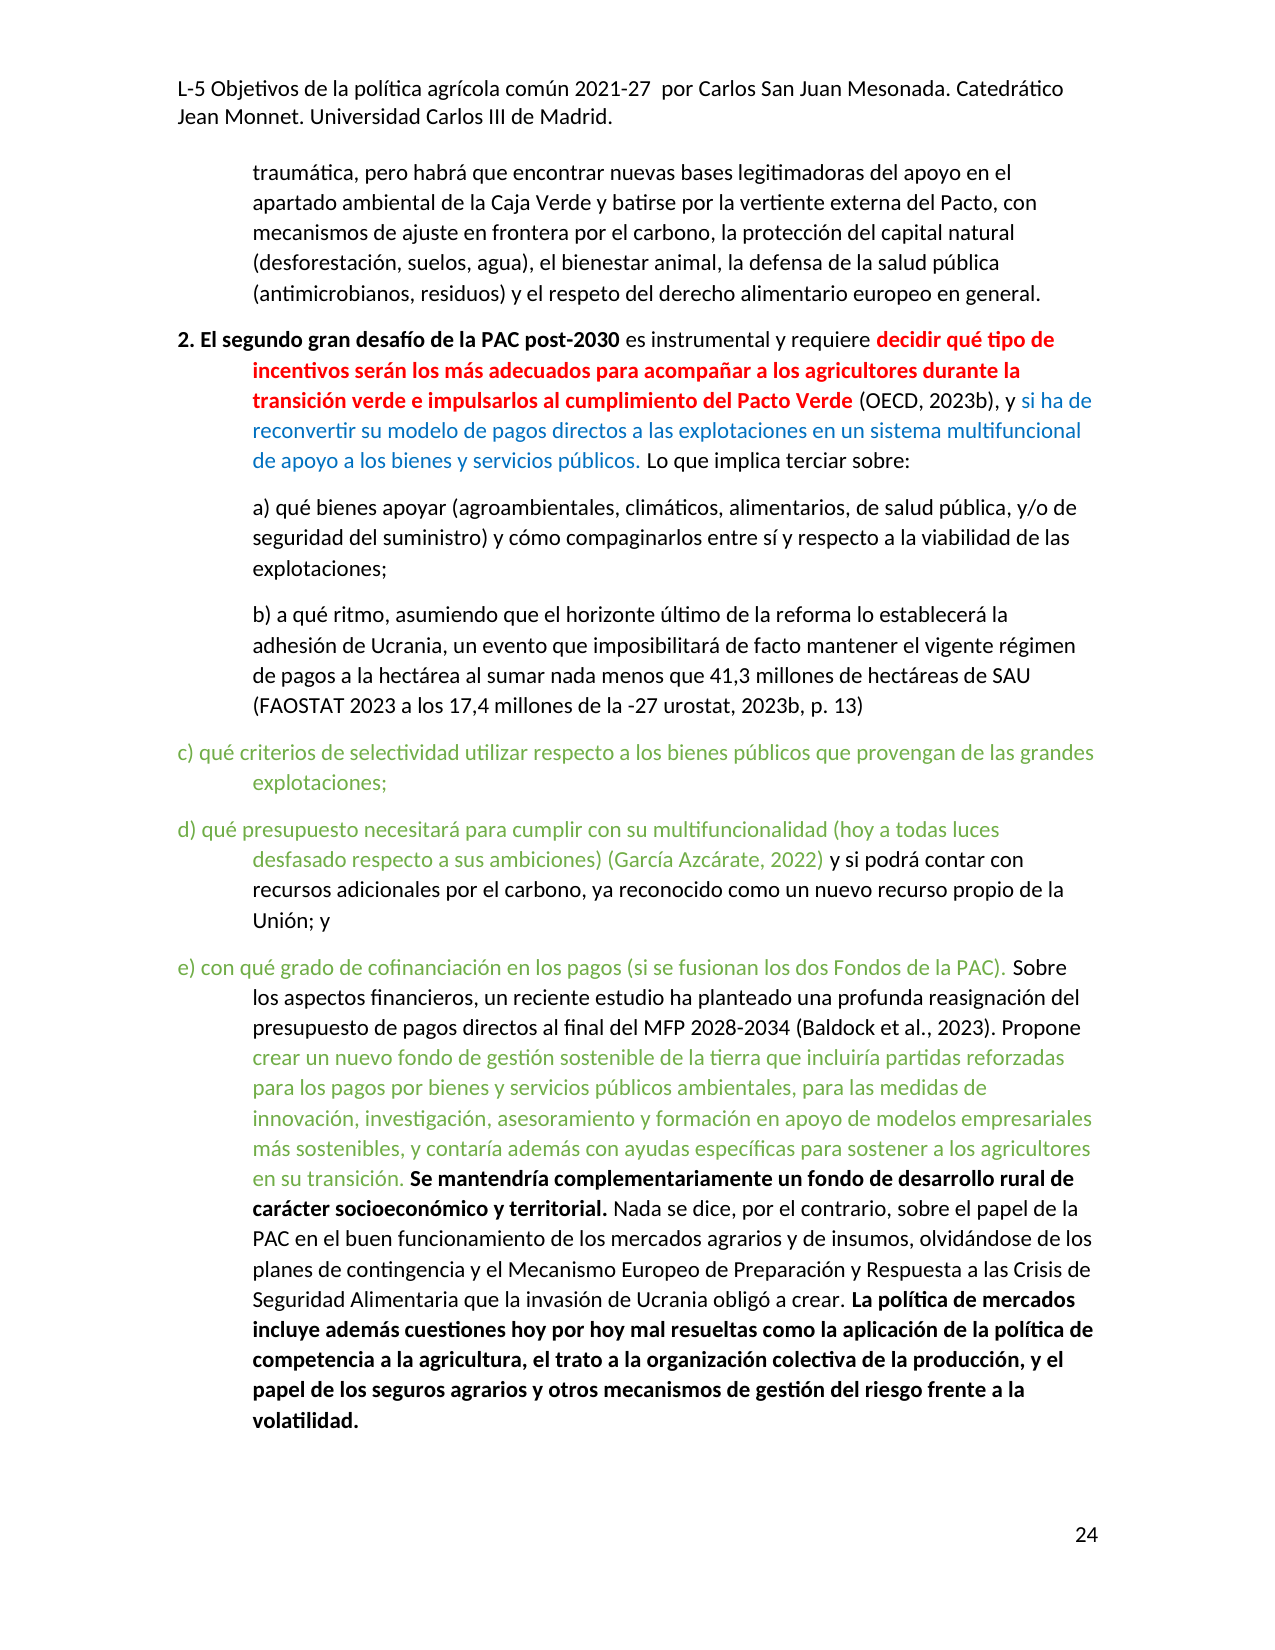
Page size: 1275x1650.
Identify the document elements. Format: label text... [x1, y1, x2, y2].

text d) qué presupuesto necesitará para cumplir con su multifuncionalidad (hoy a todas luces desfasado respecto a sus ambiciones) (García Azcárate, 2022) y si podrá contar con recursos adicionales por el carbono, ya reconocido como un nuevo recurso propio de la Unión; y [177, 815, 1098, 934]
text a) qué bienes apoyar (agroambientales, climáticos, alimentarios, de salud pública, y/o de seguridad del suministro) y cómo compaginarlos entre sí y respecto a la viabilidad de las explotaciones; [252, 493, 1098, 582]
text e) con qué grado de cofinanciación en los pagos (si se fusionan los dos Fondos de la PAC). Sobre los aspectos financieros, un reciente estudio ha planteado una profunda reasignación del presupuesto de pagos directos al final del MFP 2028-2034 (Baldock et al., 2023). Propone crear un nuevo fondo de gestión sostenible de la tierra que incluiría partidas reforzadas para los pagos por bienes y servicios públicos ambientales, para las medidas de innovación, investigación, asesoramiento y formación en apoyo de modelos empresariales más sostenibles, y contaría además con ayudas específicas para sostener a los agricultores en su transición. Se mantendría complementariamente un fondo de desarrollo rural de carácter socioeconómico y territorial. Nada se dice, por el contrario, sobre el papel de la PAC en el buen funcionamiento de los mercados agrarios y de insumos, olvidándose de los planes de contingencia y el Mecanismo Europeo de Preparación y Respuesta a las Crisis de Seguridad Alimentaria que la invasión de Ucrania obligó a crear. La política de mercados incluye además cuestiones hoy por hoy mal resueltas como la aplicación de la política de competencia a la agricultura, el trato a la organización colectiva de la producción, y el papel de los seguros agrarios y otros mecanismos de gestión del riesgo frente a la volatilidad. [177, 953, 1098, 1434]
text 2. El segundo gran desafío de la PAC post-2030 es instrumental y requiere decidir qué tipo de incentivos serán los más adecuados para acompañar a los agricultores durante la transición verde e impulsarlos al cumplimiento del Pacto Verde (OECD, 2023b), y si ha de reconvertir su modelo de pagos directos a las explotaciones en un sistema multifuncional de apoyo a los bienes y servicios públicos. Lo que implica terciar sobre: [177, 326, 1098, 474]
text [177, 158, 1098, 307]
text b) a qué ritmo, asumiendo que el horizonte último de la reforma lo establecerá la adhesión de Ucrania, un evento que imposibilitará de facto mantener el vigente régimen de pagos a la hectárea al sumar nada menos que 41,3 millones de hectáreas de SAU (FAOSTAT 2023 a los 17,4 millones de la -27 urostat, 2023b, p. 13) [252, 601, 1098, 719]
text c) qué criterios de selectividad utilizar respecto a los bienes públicos que provengan de las grandes explotaciones; [177, 738, 1098, 796]
